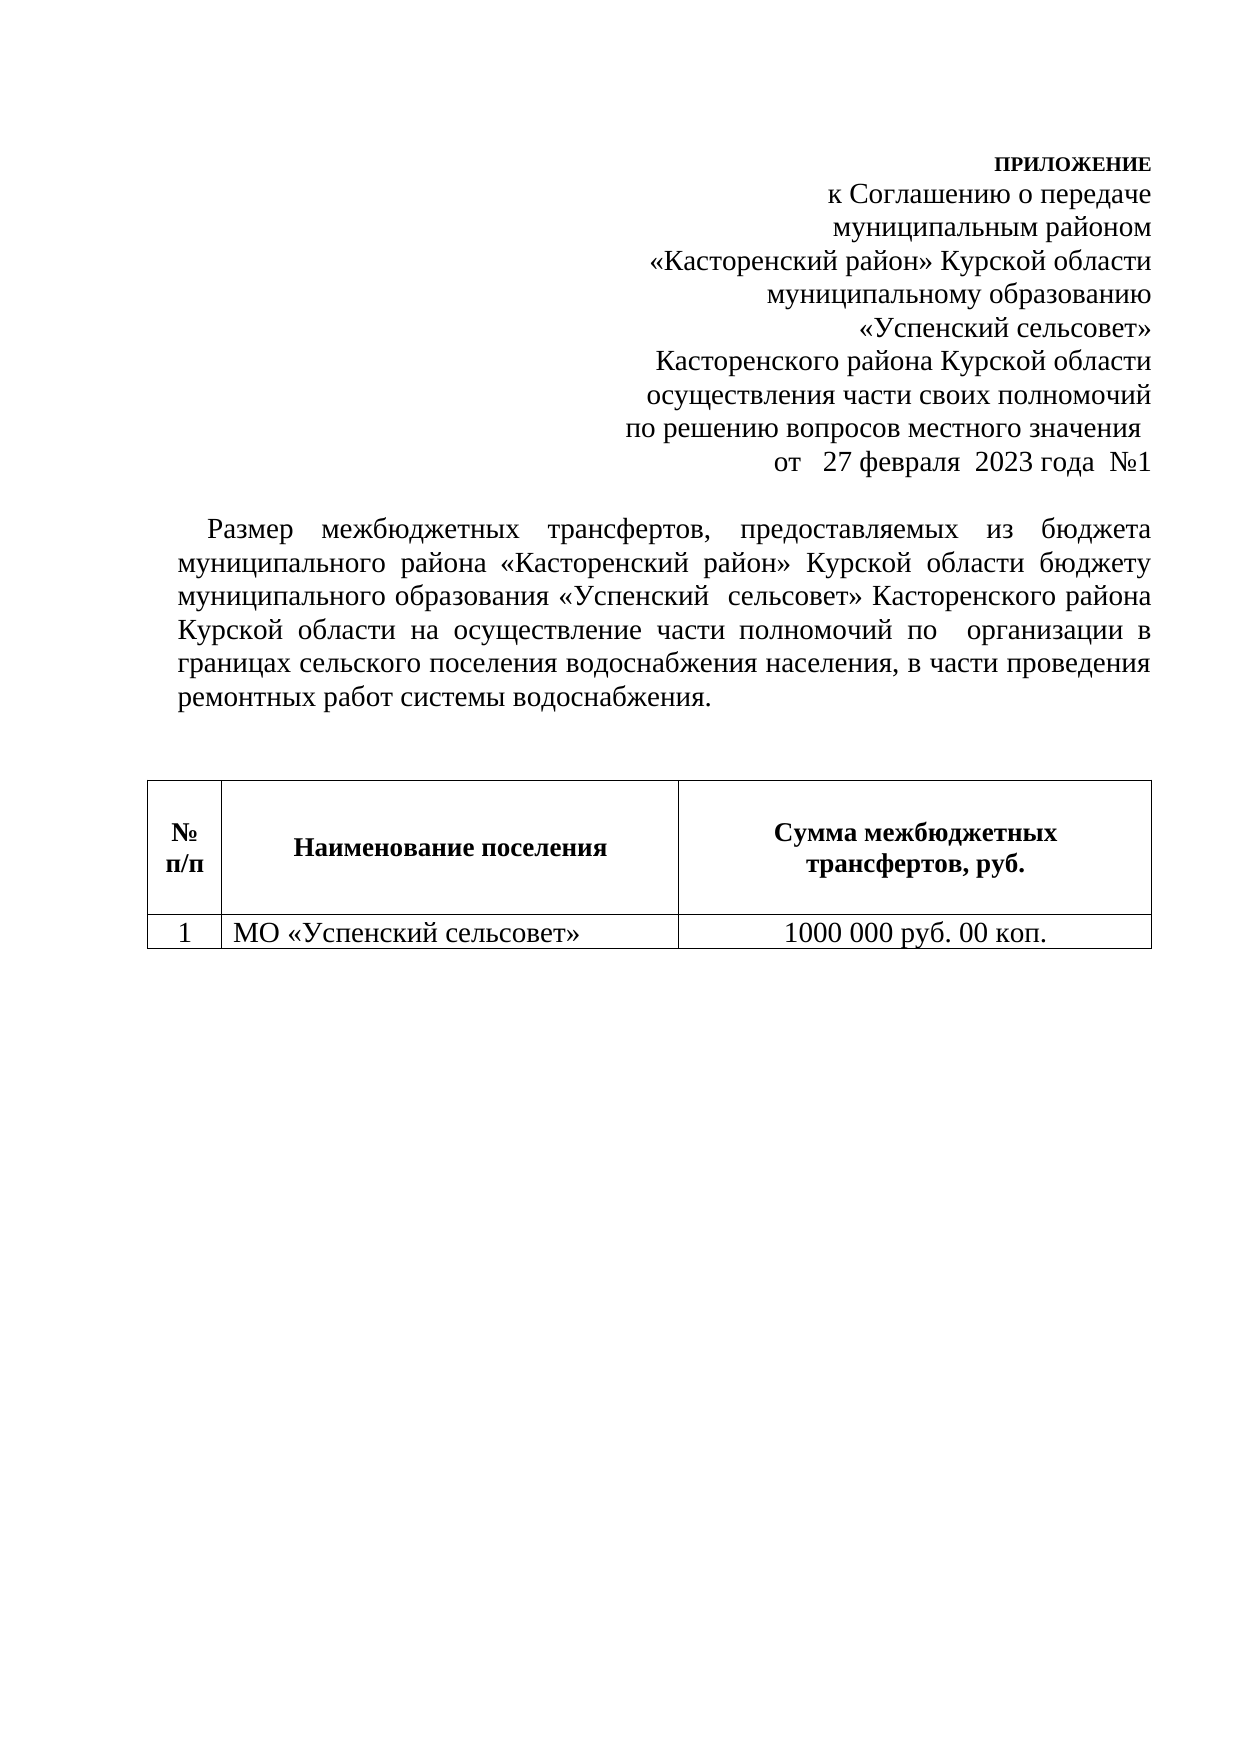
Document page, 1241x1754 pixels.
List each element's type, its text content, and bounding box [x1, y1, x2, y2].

text муниципальному образованию [177, 276, 1152, 310]
text Касторенского района Курской области [177, 343, 1152, 377]
table_header Наименование поселения [222, 781, 678, 914]
text «Касторенский район» Курской области [177, 243, 1152, 276]
table_cell 1 [148, 915, 221, 948]
text осуществления части своих полномочий [177, 377, 1152, 411]
text от 27 февраля 2023 года №1 [177, 444, 1152, 478]
text «Успенский сельсовет» [177, 310, 1152, 343]
table_header Сумма межбюджетных трансфертов, руб. [679, 781, 1151, 914]
table_header № п/п [148, 781, 221, 914]
text по решению вопросов местного значения [177, 411, 1152, 444]
text муниципальным районом [177, 209, 1152, 243]
text ПРИЛОЖЕНИЕ [177, 152, 1152, 176]
text Размер межбюджетных трансфертов, предоставляемых из бюджета муниципального района «Касторенский район» Курской области бюджету муниципального образования «Успенский сельсовет» Касторенского района Курской области на осуществление части полномочий по организации в границах сельского поселения водоснабжения населения, в части проведения ремонтных работ системы водоснабжения. [177, 511, 1152, 712]
table_cell 1000 000 руб. 00 коп. [679, 915, 1151, 948]
table_cell МО «Успенский сельсовет» [222, 915, 678, 948]
text к Соглашению о передаче [177, 176, 1152, 209]
